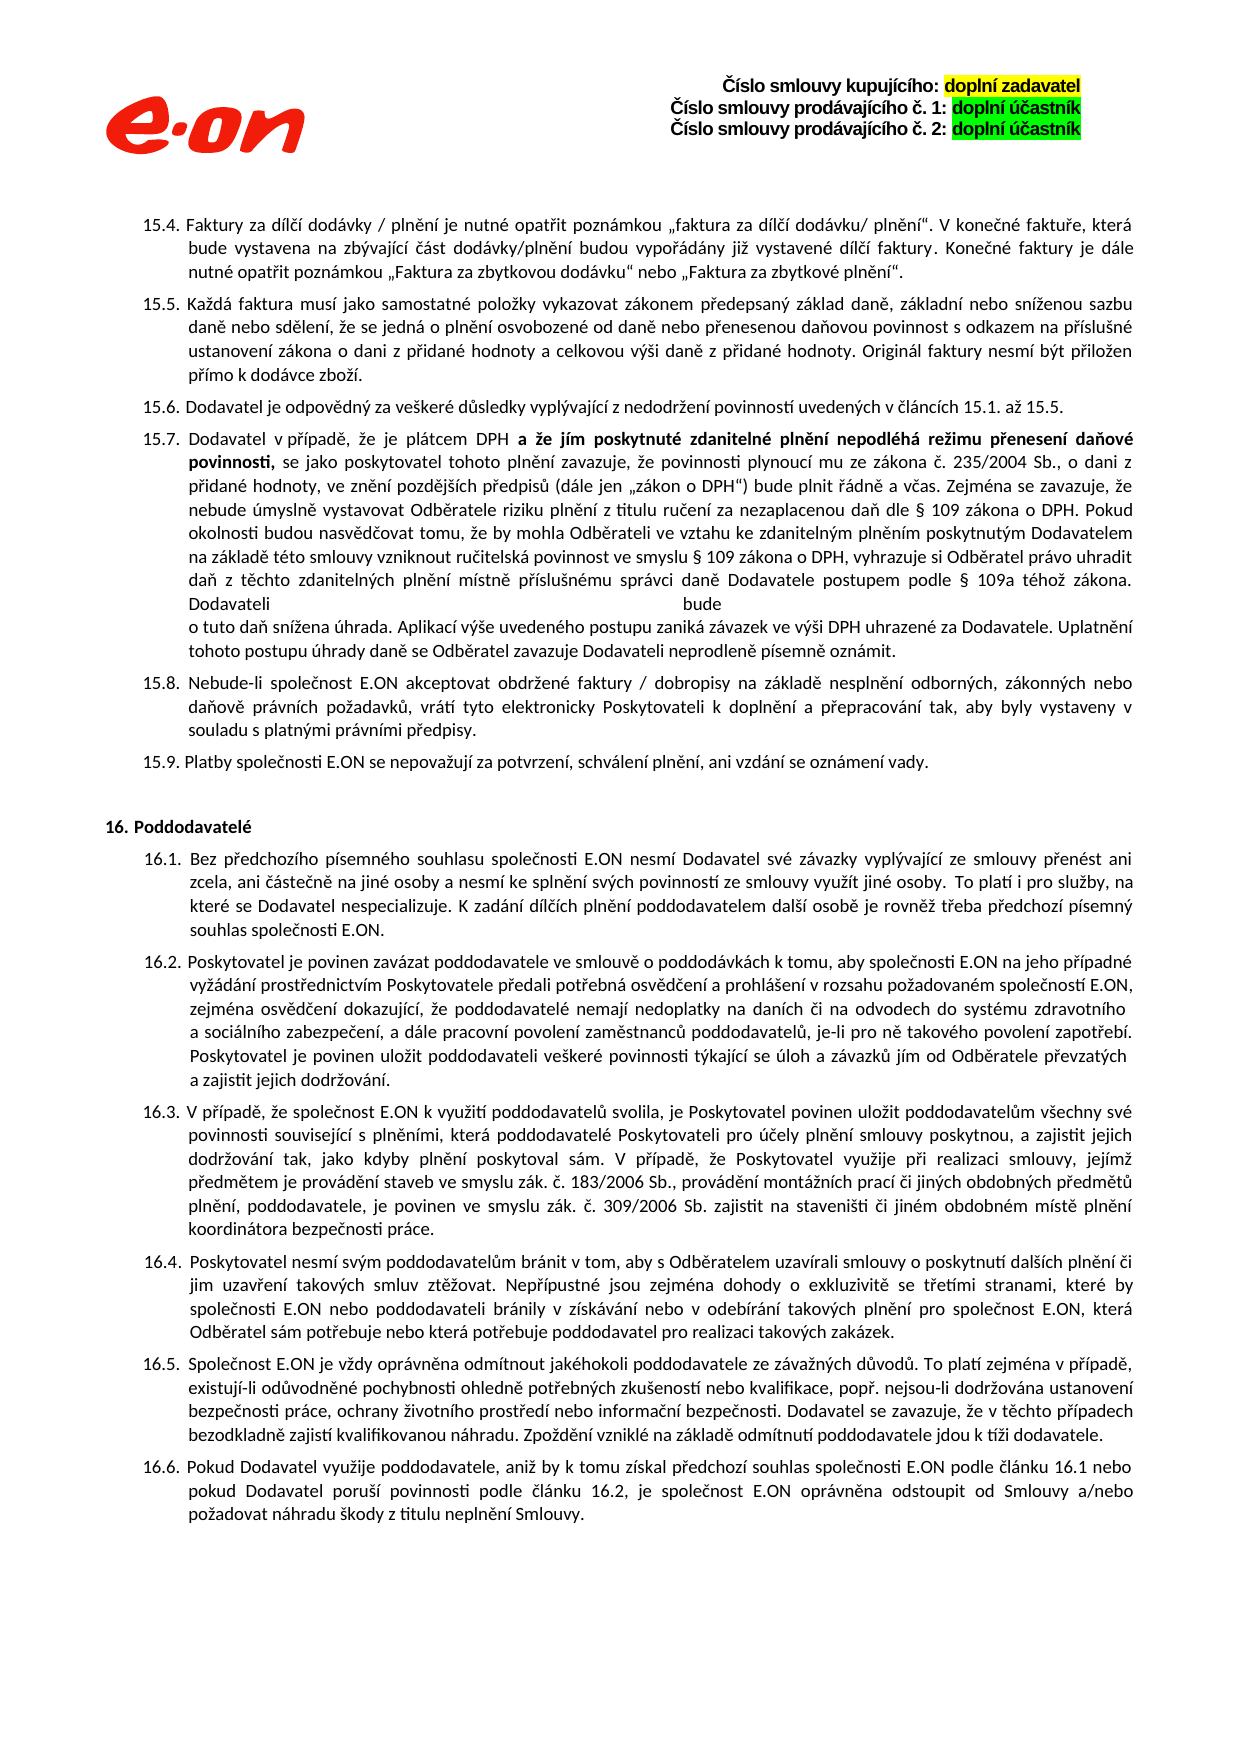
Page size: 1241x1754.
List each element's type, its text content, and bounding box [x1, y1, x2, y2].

text 16.5. Společnost E.ON je vždy oprávněna odmítnout jakéhokoli poddodavatele ze závažných důvodů. To platí zejména v případě, existují-li odůvodněné pochybnosti ohledně potřebných zkušeností nebo kvalifikace, popř. nejsou-li dodržována ustanovení bezpečnosti práce, ochrany životního prostředí nebo informační bezpečnosti. Dodavatel se zavazuje, že v těchto případech bezodkladně zajistí kvalifikovanou náhradu. Zpoždění vzniklé na základě odmítnutí poddodavatele jdou k tíži dodavatele. [142, 1353, 1134, 1446]
text 15.8. Nebude-li společnost E.ON akceptovat obdržené faktury / dobropisy na základě nesplnění odborných, zákonných nebo daňově právních požadavků, vrátí tyto elektronicky Poskytovateli k doplnění a přepracování tak, aby byly vystaveny v souladu s platnými právními předpisy. [142, 671, 1134, 741]
subtitle 16. Poddodavatelé [105, 815, 1134, 838]
text 15.6. Dodavatel je odpovědný za veškeré důsledky vyplývající z nedodržení povinností uvedených v článcích 15.1. až 15.5. [142, 395, 1134, 418]
text 16.3. V případě, že společnost E.ON k využití poddodavatelů svolila, je Poskytovatel povinen uložit poddodavatelům všechny své povinnosti související s plněními, která poddodavatelé Poskytovateli pro účely plnění smlouvy poskytnou, a zajistit jejich dodržování tak, jako kdyby plnění poskytoval sám. V případě, že Poskytovatel využije při realizaci smlouvy, jejímž předmětem je provádění staveb ve smyslu zák. č. 183/2006 Sb., provádění montážních prací či jiných obdobných předmětů plnění, poddodavatele, je povinen ve smyslu zák. č. 309/2006 Sb. zajistit na staveništi či jiném obdobném místě plnění koordinátora bezpečnosti práce. [142, 1100, 1134, 1241]
text 16.6. Pokud Dodavatel využije poddodavatele, aniž by k tomu získal předchozí souhlas společnosti E.ON podle článku 16.1 nebo pokud Dodavatel poruší povinnosti podle článku 16.2, je společnost E.ON oprávněna odstoupit od Smlouvy a/nebo požadovat náhradu škody z titulu neplnění Smlouvy. [142, 1455, 1134, 1525]
text 16.1. Bez předchozího písemného souhlasu společnosti E.ON nesmí Dodavatel své závazky vyplývající ze smlouvy přenést ani zcela, ani částečně na jiné osoby a nesmí ke splnění svých povinností ze smlouvy využít jiné osoby. To platí i pro služby, na které se Dodavatel nespecializuje. K zadání dílčích plnění poddodavatelem další osobě je rovněž třeba předchozí písemný souhlas společnosti E.ON. [144, 847, 1134, 941]
text 16.4. Poskytovatel nesmí svým poddodavatelům bránit v tom, aby s Odběratelem uzavírali smlouvy o poskytnutí dalších plnění či jim uzavření takových smluv ztěžovat. Nepřípustné jsou zejména dohody o exkluzivitě se třetími stranami, které by společnosti E.ON nebo poddodavateli bránily v získávání nebo v odebírání takových plnění pro společnost E.ON, která Odběratel sám potřebuje nebo která potřebuje poddodavatel pro realizaci takových zakázek. [144, 1250, 1134, 1343]
text 15.7. Dodavatel v případě, že je plátcem DPH a že jím poskytnuté zdanitelné plnění nepodléhá režimu přenesení daňové povinnosti, se jako poskytovatel tohoto plnění zavazuje, že povinnosti plynoucí mu ze zákona č. 235/2004 Sb., o dani z přidané hodnoty, ve znění pozdějších předpisů (dále jen „zákon o DPH“) bude plnit řádně a včas. Zejména se zavazuje, že nebude úmyslně vystavovat Odběratele riziku plnění z titulu ručení za nezaplacenou daň dle § 109 zákona o DPH. Pokud okolnosti budou nasvědčovat tomu, že by mohla Odběrateli ve vztahu ke zdanitelným plněním poskytnutým Dodavatelem na základě této smlouvy vzniknout ručitelská povinnost ve smyslu § 109 zákona o DPH, vyhrazuje si Odběratel právo uhradit daň z těchto zdanitelných plnění místně příslušnému správci daně Dodavatele postupem podle § 109a téhož zákona. Dodavateli bude o tuto daň snížena úhrada. Aplikací výše uvedeného postupu zaniká závazek ve výši DPH uhrazené za Dodavatele. Uplatnění tohoto postupu úhrady daně se Odběratel zavazuje Dodavateli neprodleně písemně oznámit. [142, 427, 1134, 662]
text 15.5. Každá faktura musí jako samostatné položky vykazovat zákonem předepsaný základ daně, základní nebo sníženou sazbu daně nebo sdělení, že se jedná o plnění osvobozené od daně nebo přenesenou daňovou povinnost s odkazem na příslušné ustanovení zákona o dani z přidané hodnoty a celkovou výši daně z přidané hodnoty. Originál faktury nesmí být přiložen přímo k dodávce zboží. [142, 292, 1134, 386]
text 15.4. Faktury za dílčí dodávky / plnění je nutné opatřit poznámkou „faktura za dílčí dodávku/ plnění“. V konečné faktuře, která bude vystavena na zbývající část dodávky/plnění budou vypořádány již vystavené dílčí faktury. Konečné faktury je dále nutné opatřit poznámkou „Faktura za zbytkovou dodávku“ nebo „Faktura za zbytkové plnění“. [142, 213, 1134, 283]
text 15.9. Platby společnosti E.ON se nepovažují za potvrzení, schválení plnění, ani vzdání se oznámení vady. [142, 751, 1134, 773]
text 16.2. Poskytovatel je povinen zavázat poddodavatele ve smlouvě o poddodávkách k tomu, aby společnosti E.ON na jeho případné vyžádání prostřednictvím Poskytovatele předali potřebná osvědčení a prohlášení v rozsahu požadovaném společností E.ON, zejména osvědčení dokazující, že poddodavatelé nemají nedoplatky na daních či na odvodech do systému zdravotního a sociálního zabezpečení, a dále pracovní povolení zaměstnanců poddodavatelů, je-li pro ně takového povolení zapotřebí. Poskytovatel je povinen uložit poddodavateli veškeré povinnosti týkající se úloh a závazků jím od Odběratele převzatých a zajistit jejich dodržování. [144, 950, 1134, 1091]
